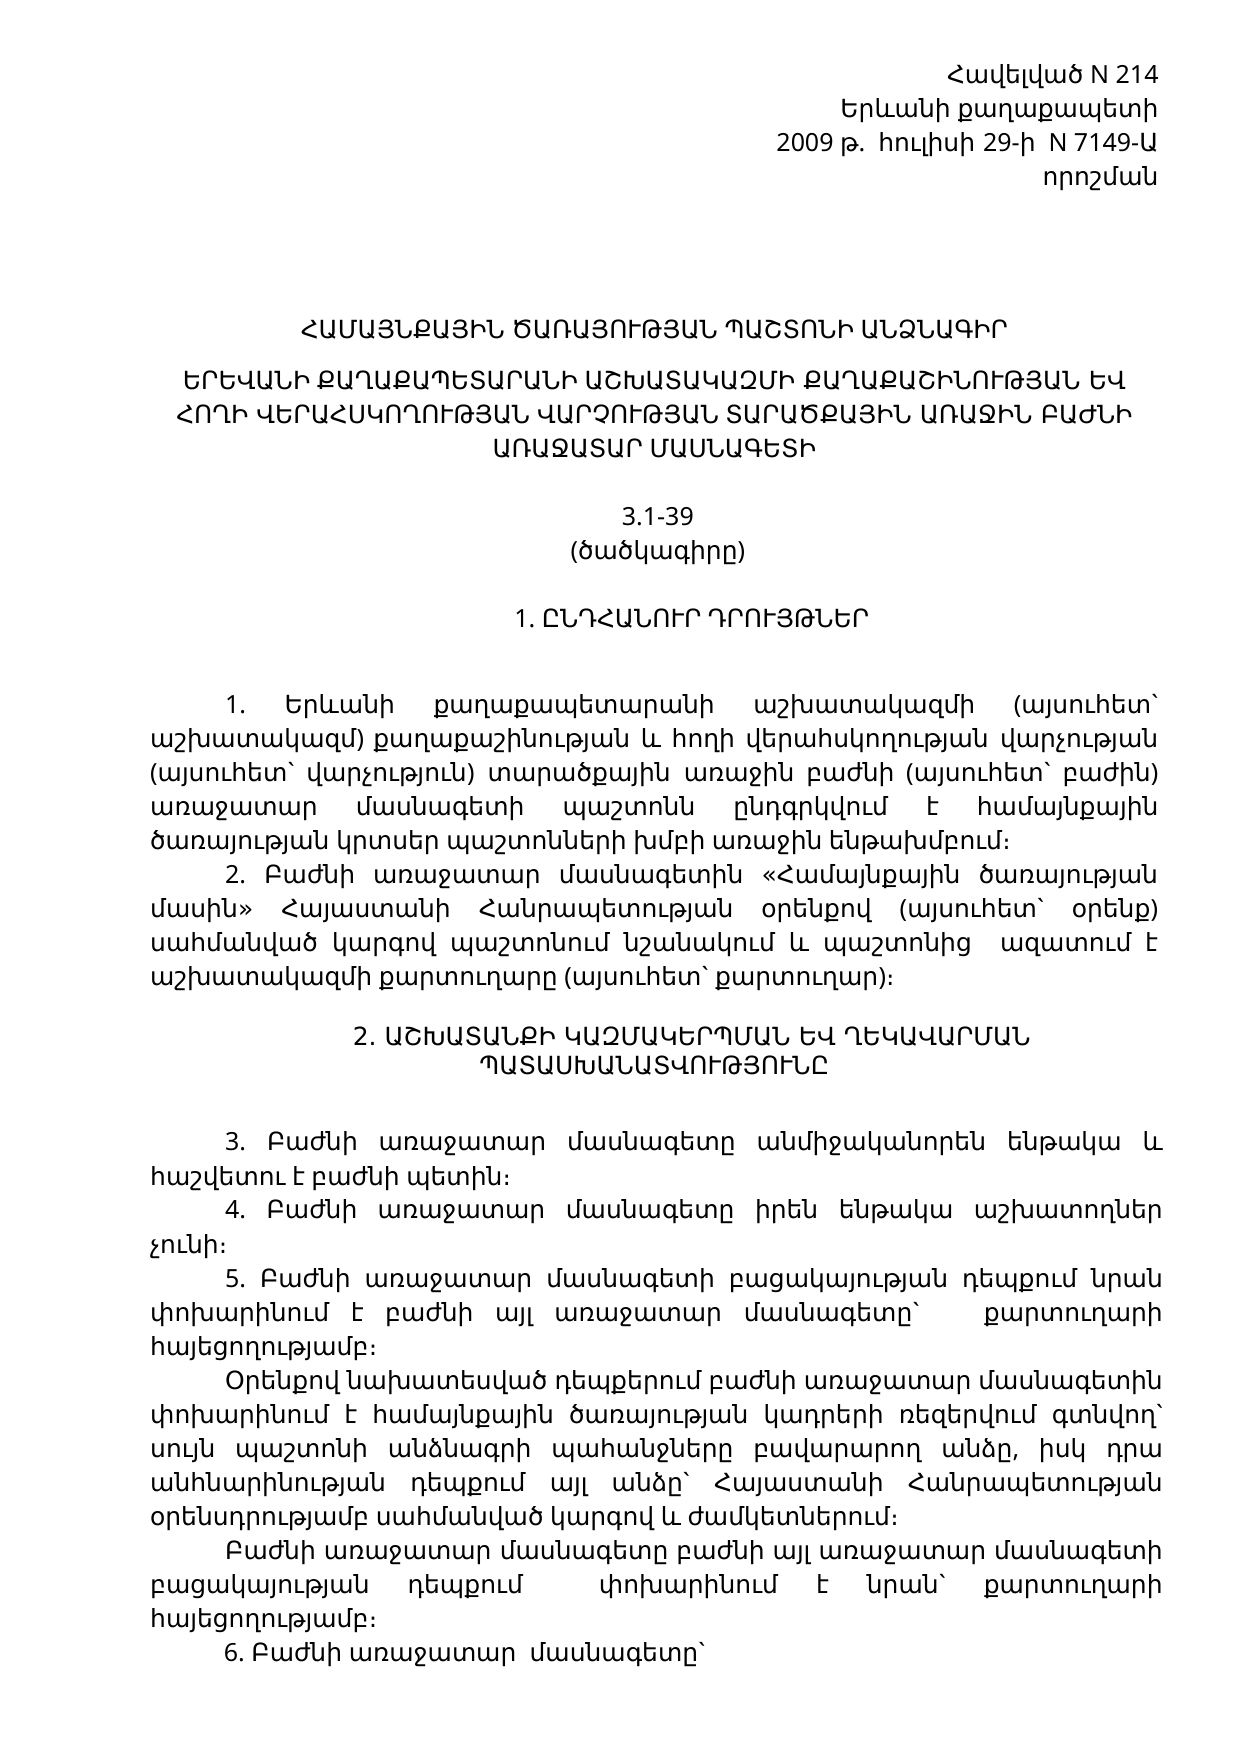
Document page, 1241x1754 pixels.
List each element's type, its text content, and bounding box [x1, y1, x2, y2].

text 2. ԱՇԽԱՏԱՆՔԻ ԿԱԶՄԱԿԵՐՊՄԱՆ ԵՎ ՂԵԿԱՎԱՐՄԱՆ ՊԱՏԱՍԽԱՆԱՏՎՈՒԹՅՈՒՆԸ [150, 1022, 1158, 1080]
text Օրենքով նախատեսված դեպքերում բաժնի առաջատար մասնագետին փոխարինում է համայնքային ծառայության կադրերի ռեզերվում գտնվող` սույն պաշտոնի անձնագրի պահանջները բավարարող անձը, իսկ դրա անհնարինության դեպքում այլ անձը` Հայաստանի Հանրապետության օրենսդրությամբ սահմանված կարգով և ժամկետներում։ [150, 1362, 1163, 1533]
text 3. Բաժնի առաջատար մասնագետը անմիջականորեն ենթակա և հաշվետու է բաժնի պետին։ [150, 1124, 1163, 1192]
text Բաժնի առաջատար մասնագետը բաժնի այլ առաջատար մասնագետի բացակայության դեպքում փոխարինում է նրան` քարտուղարի հայեցողությամբ։ [150, 1533, 1163, 1635]
text Հավելված N 214 [592, 56, 1158, 90]
text 1. Երևանի քաղաքապետարանի աշխատակազմի (այսուհետ` աշխատակազմ) քաղաքաշինության և հողի վերահսկողության վարչության (այսուհետ` վարչություն) տարածքային առաջին բաժնի (այսուհետ` բաժին) առաջատար մասնագետի պաշտոնն ընդգրկվում է համայնքային ծառայության կրտսեր պաշտոնների խմբի առաջին ենթախմբում։ [150, 686, 1158, 857]
text ՀԱՄԱՅՆՔԱՅԻՆ ԾԱՌԱՅՈՒԹՅԱՆ ՊԱՇՏՈՆԻ ԱՆՁՆԱԳԻՐ [150, 312, 1158, 346]
text 4. Բաժնի առաջատար մասնագետը իրեն ենթակա աշխատողներ չունի։ [150, 1192, 1163, 1260]
subtitle ԵՐԵՎԱՆԻ ՔԱՂԱՔԱՊԵՏԱՐԱՆԻ ԱՇԽԱՏԱԿԱԶՄԻ ՔԱՂԱՔԱՇԻՆՈՒԹՅԱՆ ԵՎ ՀՈՂԻ ՎԵՐԱՀՍԿՈՂՈՒԹՅԱՆ ՎԱՐՉՈՒԹՅԱՆ ՏԱՐԱԾՔԱՅԻՆ ԱՌԱՋԻՆ ԲԱԺՆԻ ԱՌԱՋԱՏԱՐ ՄԱՍՆԱԳԵՏԻ [150, 363, 1158, 465]
text որոշման [592, 158, 1158, 192]
text 2009 թ. հուլիսի 29-ի N 7149-Ա [592, 124, 1158, 158]
text 3.1-39 [150, 499, 1165, 533]
text Երևանի քաղաքապետի [592, 90, 1158, 124]
text 5. Բաժնի առաջատար մասնագետի բացակայության դեպքում նրան փոխարինում է բաժնի այլ առաջատար մասնագետը` քարտուղարի հայեցողությամբ։ [150, 1260, 1163, 1362]
text (ծածկագիրը) [150, 533, 1165, 567]
text 1. ԸՆԴՀԱՆՈՒՐ ԴՐՈՒՅԹՆԵՐ [150, 601, 1158, 635]
text 6. Բաժնի առաջատար մասնագետը` [150, 1635, 1163, 1669]
text 2. Բաժնի առաջատար մասնագետին «Համայնքային ծառայության մասին» Հայաստանի Հանրապետության օրենքով (այսուհետ` օրենք) սահմանված կարգով պաշտոնում նշանակում և պաշտոնից ազատում է աշխատակազմի քարտուղարը (այսուհետ` քարտուղար)։ [150, 857, 1158, 993]
